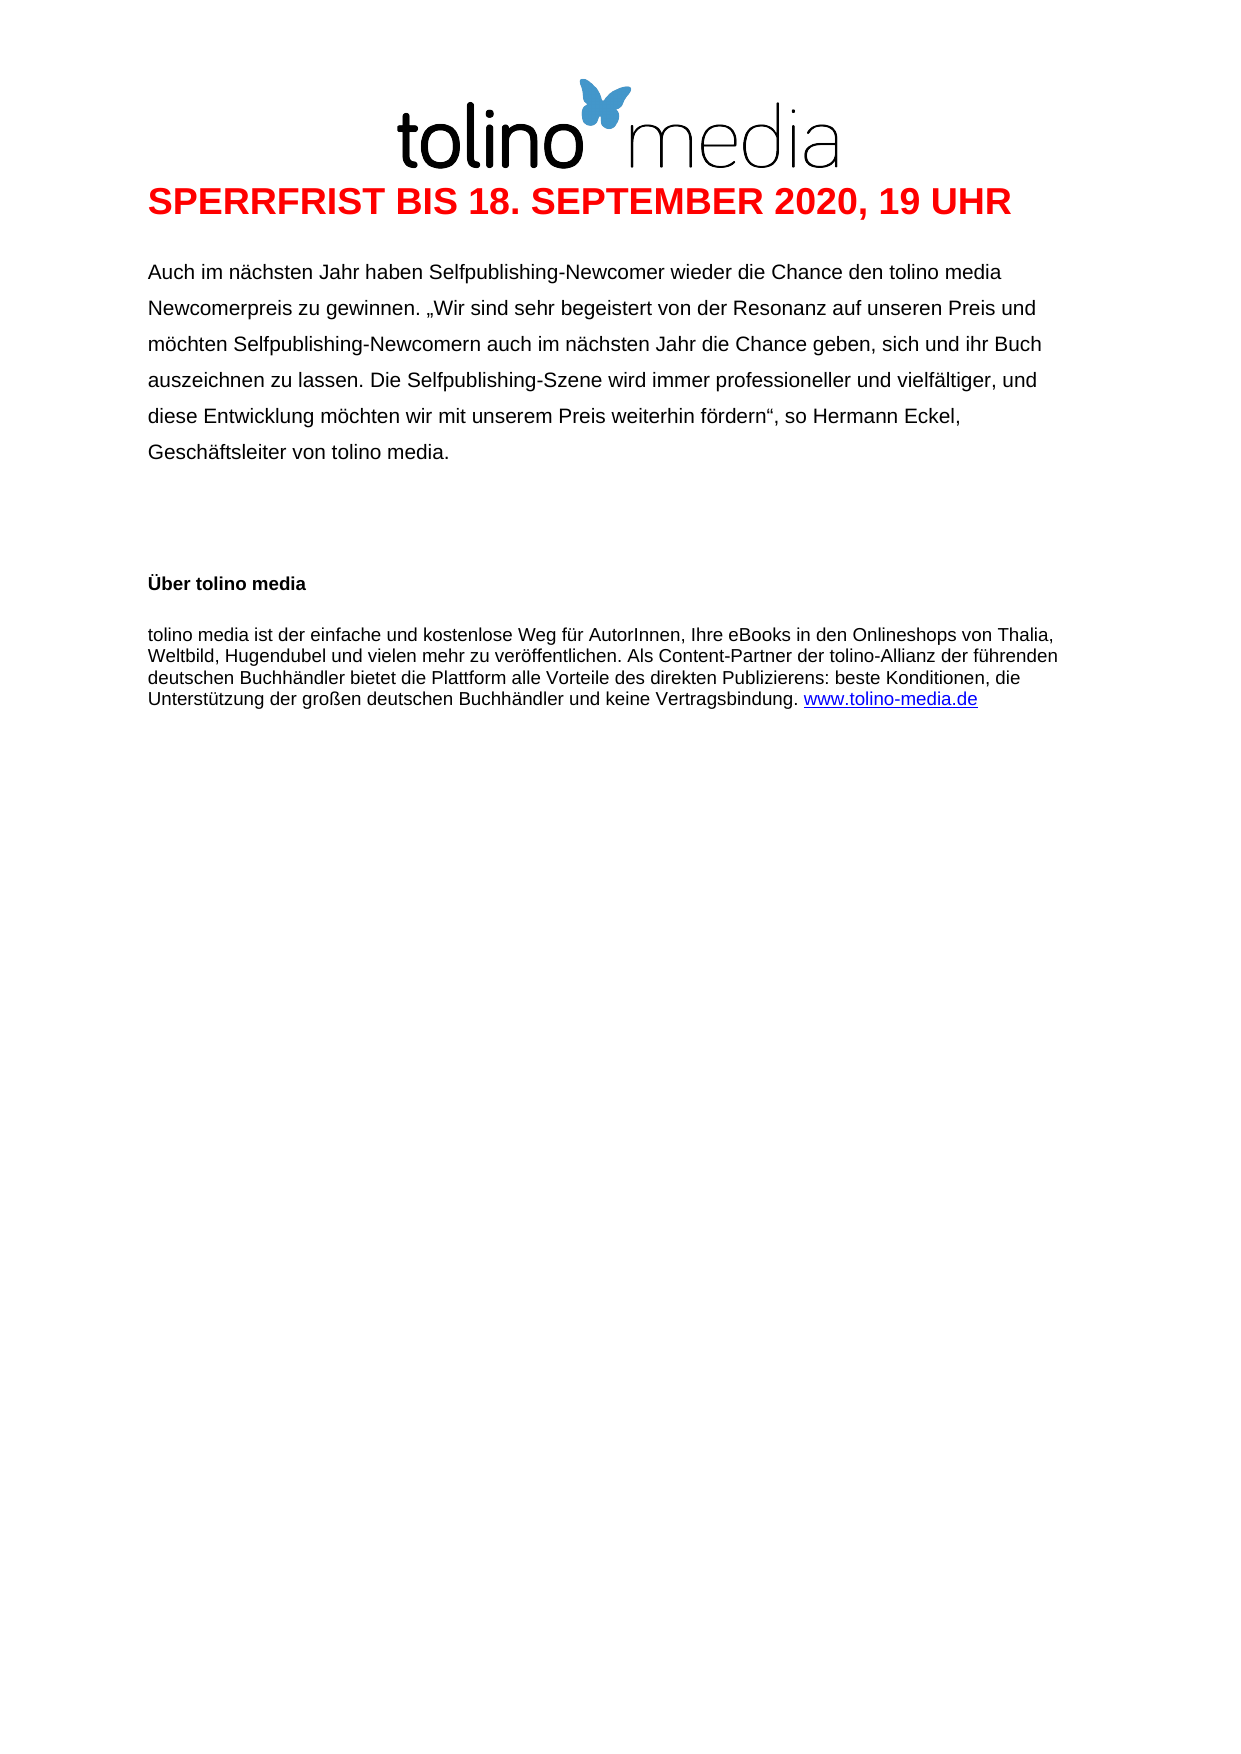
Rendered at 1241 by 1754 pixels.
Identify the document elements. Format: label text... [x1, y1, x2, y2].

text Über tolino media [148, 573, 1093, 594]
text tolino media ist der einfache und kostenlose Weg für AutorInnen, Ihre eBooks in den Onlineshops von Thalia, Weltbild, Hugendubel und vielen mehr zu veröffentlichen. Als Content-Partner der tolino-Allianz der führenden deutschen Buchhändler bietet die Plattform alle Vorteile des direkten Publizierens: beste Konditionen, die Unterstützung der großen deutschen Buchhändler und keine Vertragsbindung. www.tolino-media.de [148, 623, 1093, 710]
picture [396, 78, 840, 173]
text Auch im nächsten Jahr haben Selfpublishing-Newcomer wieder die Chance den tolino media Newcomerpreis zu gewinnen. „Wir sind sehr begeistert von der Resonanz auf unseren Preis und möchten Selfpublishing-Newcomern auch im nächsten Jahr die Chance geben, sich und ihr Buch auszeichnen zu lassen. Die Selfpublishing-Szene wird immer professioneller und vielfältiger, und diese Entwicklung möchten wir mit unserem Preis weiterhin fördern“, so Hermann Eckel, Geschäftsleiter von tolino media. [148, 260, 1093, 463]
